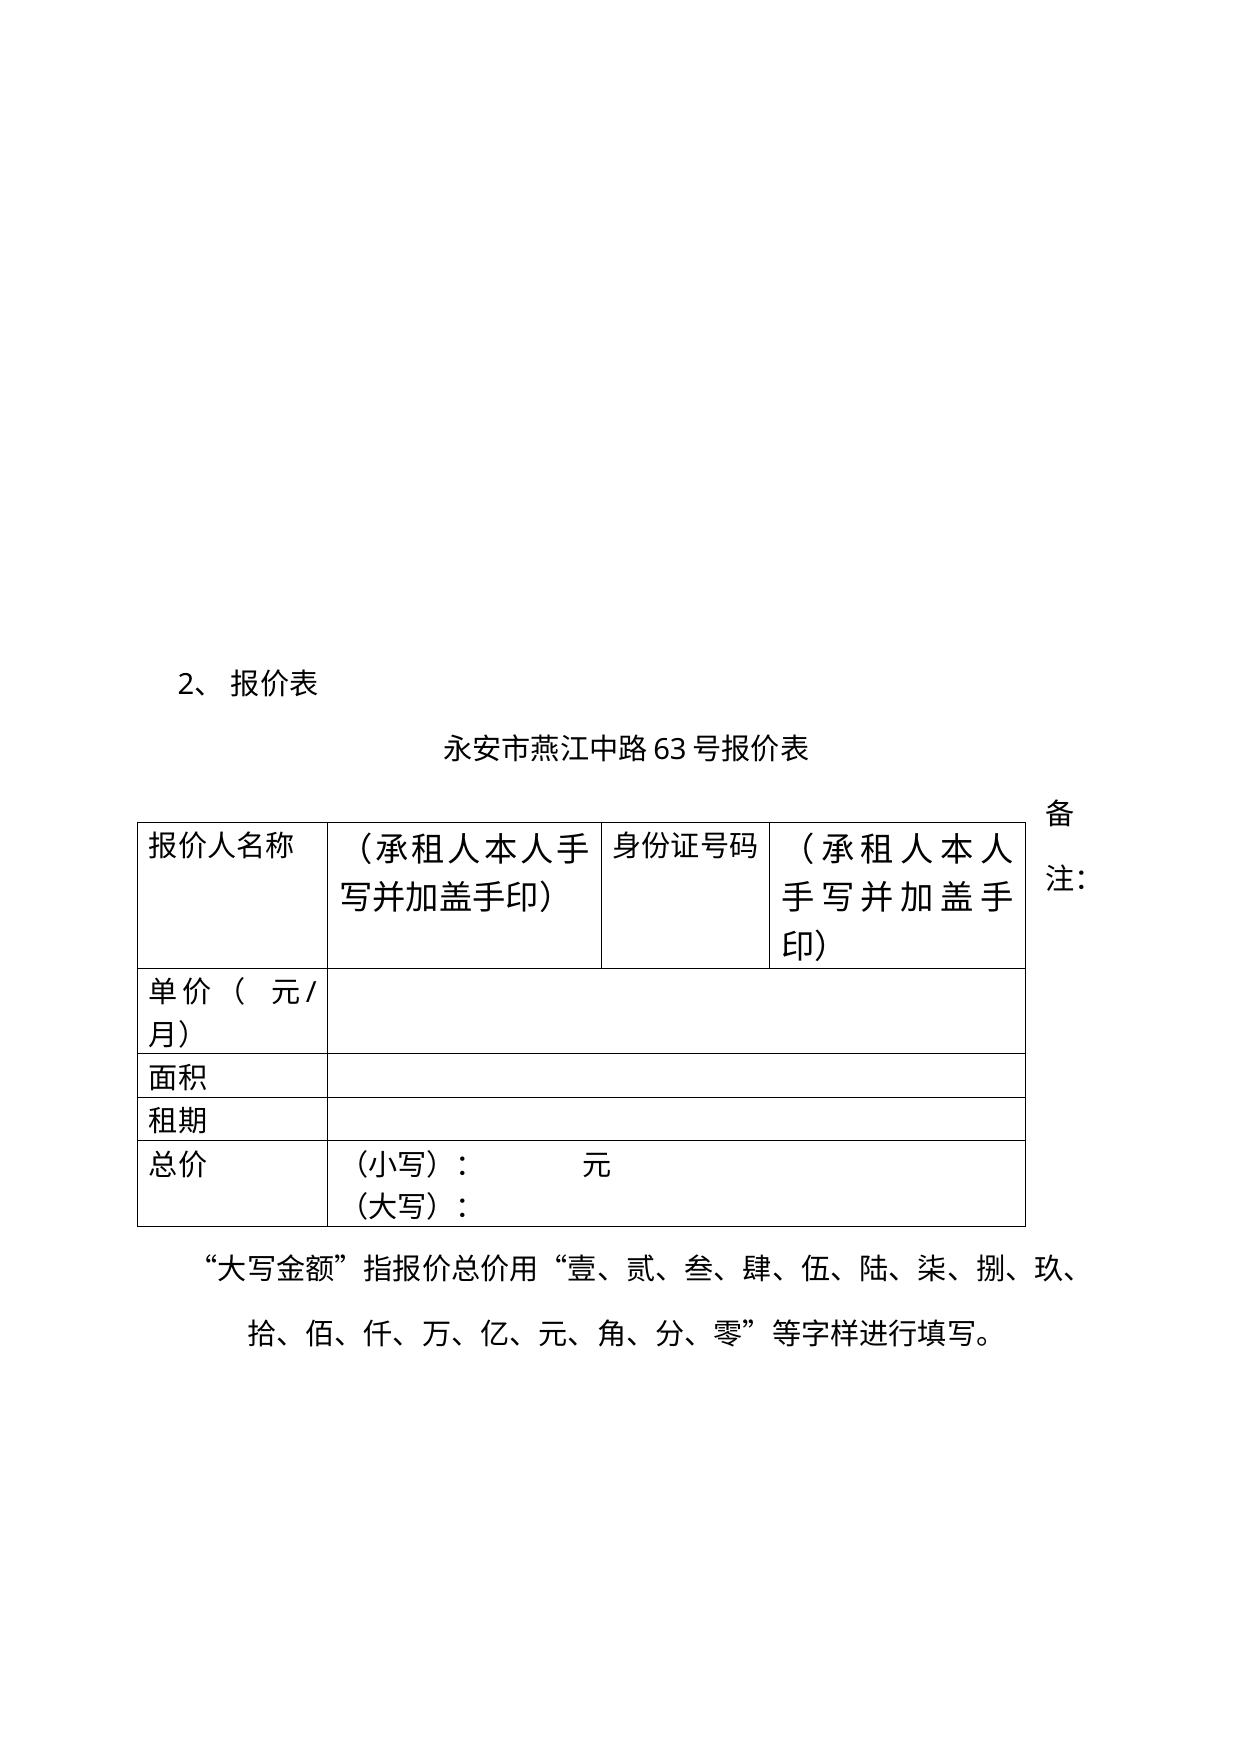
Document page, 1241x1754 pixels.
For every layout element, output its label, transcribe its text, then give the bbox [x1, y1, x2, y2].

table_cell [328, 1054, 1025, 1097]
table_header 身份证号码 [602, 823, 769, 968]
list 备注：“大写金额”指报价总价用“壹、贰、叁、肆、伍、陆、柒、捌、玖、拾、佰、仟、万、亿、元、角、分、零”等字样进行填写。 [177, 779, 1075, 1364]
table_cell [328, 969, 1025, 1053]
table_header 报价人名称 [138, 823, 327, 968]
table_cell 面积 [138, 1054, 327, 1097]
table_cell 总价 [138, 1141, 327, 1226]
table_header （承租人本人手写并加盖手印） [770, 823, 1025, 968]
table_cell 单价（ 元/月） [138, 969, 327, 1053]
table_cell [328, 1098, 1025, 1140]
table_header （承租人本人手写并加盖手印） [328, 823, 601, 968]
list 报价表 [177, 649, 1075, 714]
table_cell 租期 [138, 1098, 327, 1140]
table_cell （小写）： 元 （大写）： [328, 1141, 1025, 1226]
list 永安市燕江中路63号报价表 [177, 714, 1075, 779]
